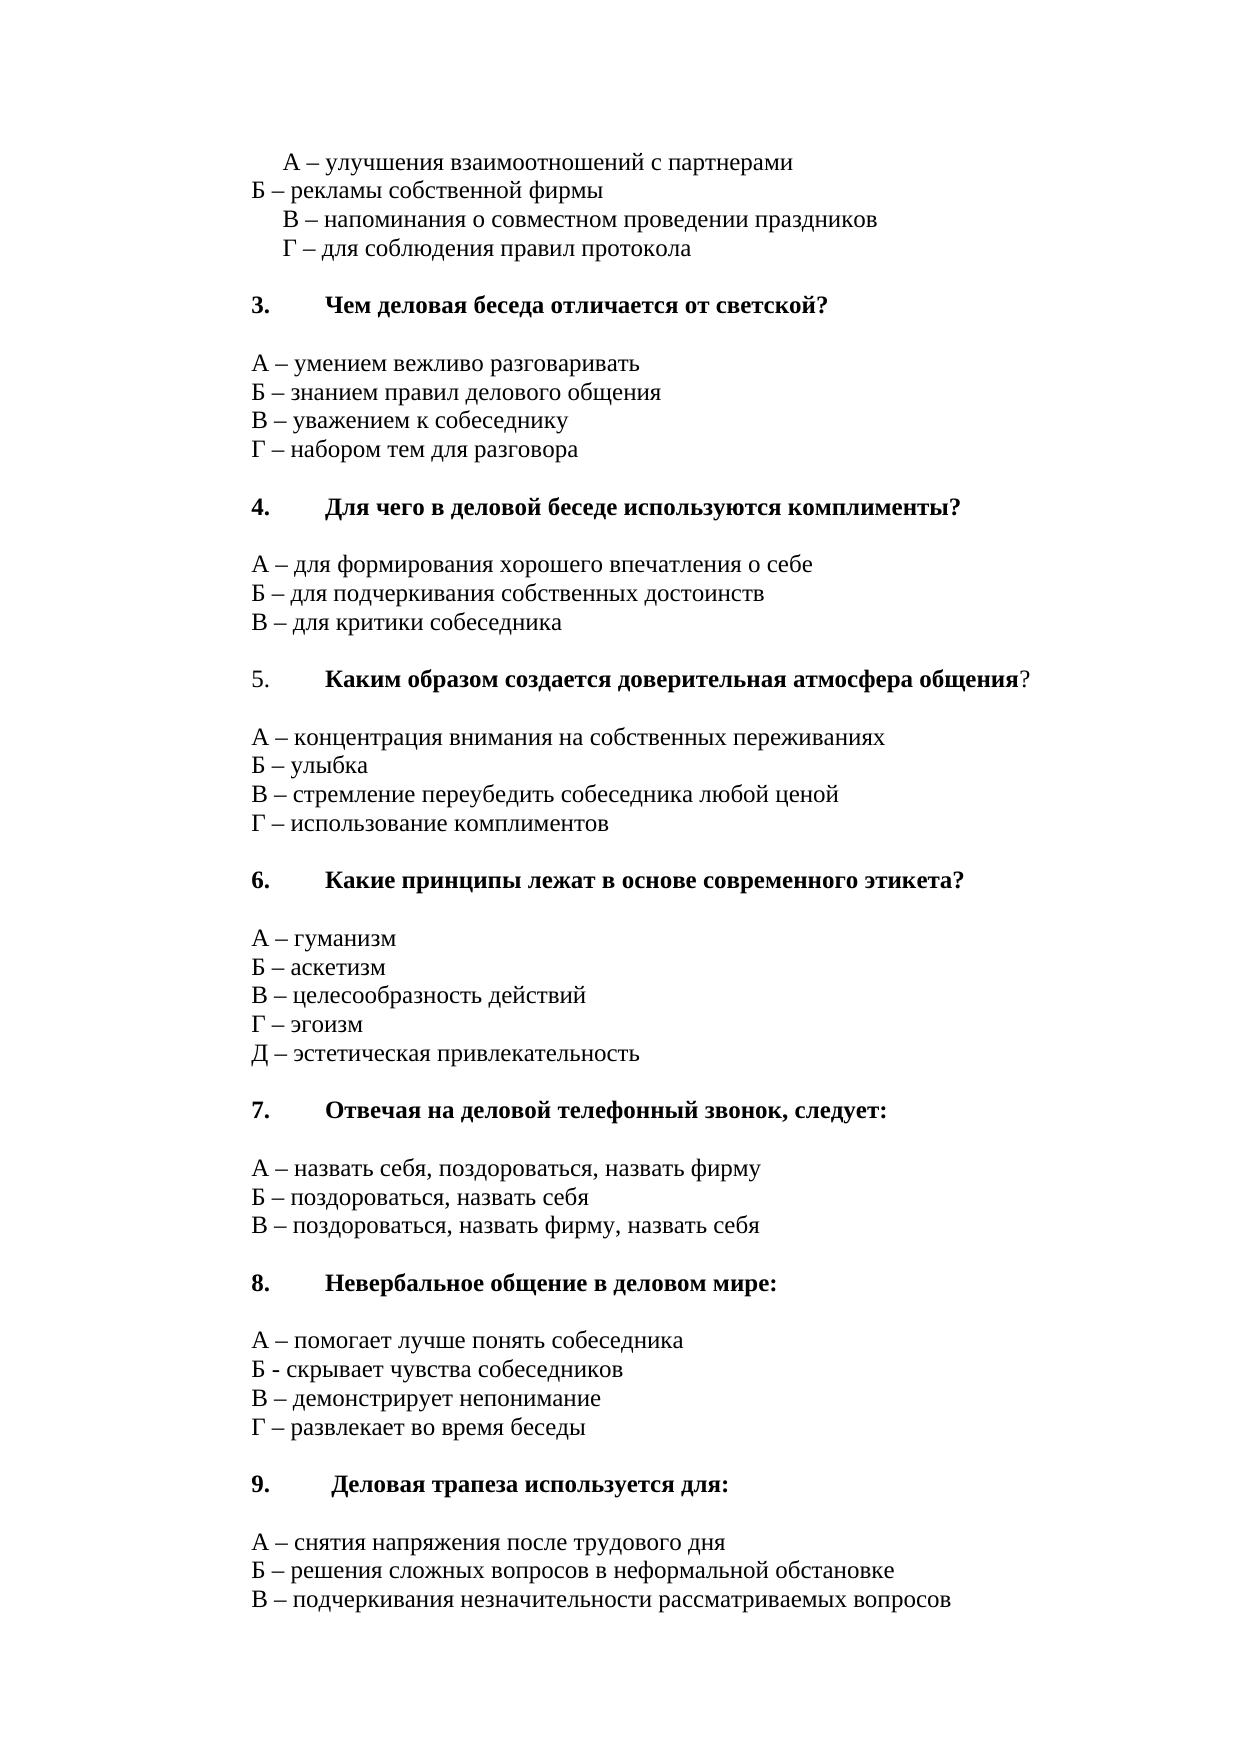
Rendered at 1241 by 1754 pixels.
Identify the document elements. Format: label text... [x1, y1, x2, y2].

text В – уважением к собеседнику [177, 406, 1152, 434]
list Деловая трапеза используется для: [177, 1469, 1152, 1498]
text Г – развлекает во время беседы [177, 1412, 1152, 1441]
text Б – поздороваться, назвать себя [177, 1182, 1152, 1211]
text А – гуманизм [177, 923, 1152, 952]
text В – целесообразность действий [177, 981, 1152, 1009]
list Какие принципы лежат в основе современного этикета? [177, 866, 1152, 894]
text Г – для соблюдения правил протокола [177, 233, 1152, 262]
text А – снятия напряжения после трудового дня [177, 1527, 1152, 1556]
text Б – рекламы собственной фирмы [177, 176, 1152, 204]
text Б – аскетизм [177, 952, 1152, 981]
text В – поздороваться, назвать фирму, назвать себя [177, 1211, 1152, 1239]
list Невербальное общение в деловом мире: [177, 1268, 1152, 1297]
text В – для критики собеседника [177, 607, 1152, 636]
text А – умением вежливо разговаривать [177, 348, 1152, 377]
text Д – эстетическая привлекательность [177, 1038, 1152, 1067]
text А – назвать себя, поздороваться, назвать фирму [177, 1153, 1152, 1182]
text Г – эгоизм [177, 1009, 1152, 1038]
list Для чего в деловой беседе используются комплименты? [177, 492, 1152, 521]
text Б – для подчеркивания собственных достоинств [177, 578, 1152, 607]
text В – демонстрирует непонимание [177, 1383, 1152, 1412]
text В – напоминания о совместном проведении праздников [177, 204, 1152, 233]
text В – подчеркивания незначительности рассматриваемых вопросов [177, 1584, 1152, 1613]
text Б - скрывает чувства собеседников [177, 1354, 1152, 1383]
text В – стремление переубедить собеседника любой ценой [177, 779, 1152, 808]
text А – концентрация внимания на собственных переживаниях [177, 722, 1152, 751]
text А – улучшения взаимоотношений с партнерами [177, 147, 1152, 176]
text А – помогает лучше понять собеседника [177, 1326, 1152, 1354]
list Каким образом создается доверительная атмосфера общения? [177, 664, 1152, 693]
text Б – решения сложных вопросов в неформальной обстановке [177, 1556, 1152, 1584]
text Г – набором тем для разговора [177, 434, 1152, 463]
text Г – использование комплиментов [177, 808, 1152, 837]
text Б – знанием правил делового общения [177, 377, 1152, 406]
list Чем деловая беседа отличается от светской? [177, 291, 1152, 319]
list Отвечая на деловой телефонный звонок, следует: [177, 1096, 1152, 1124]
text А – для формирования хорошего впечатления о себе [177, 549, 1152, 578]
text Б – улыбка [177, 751, 1152, 779]
